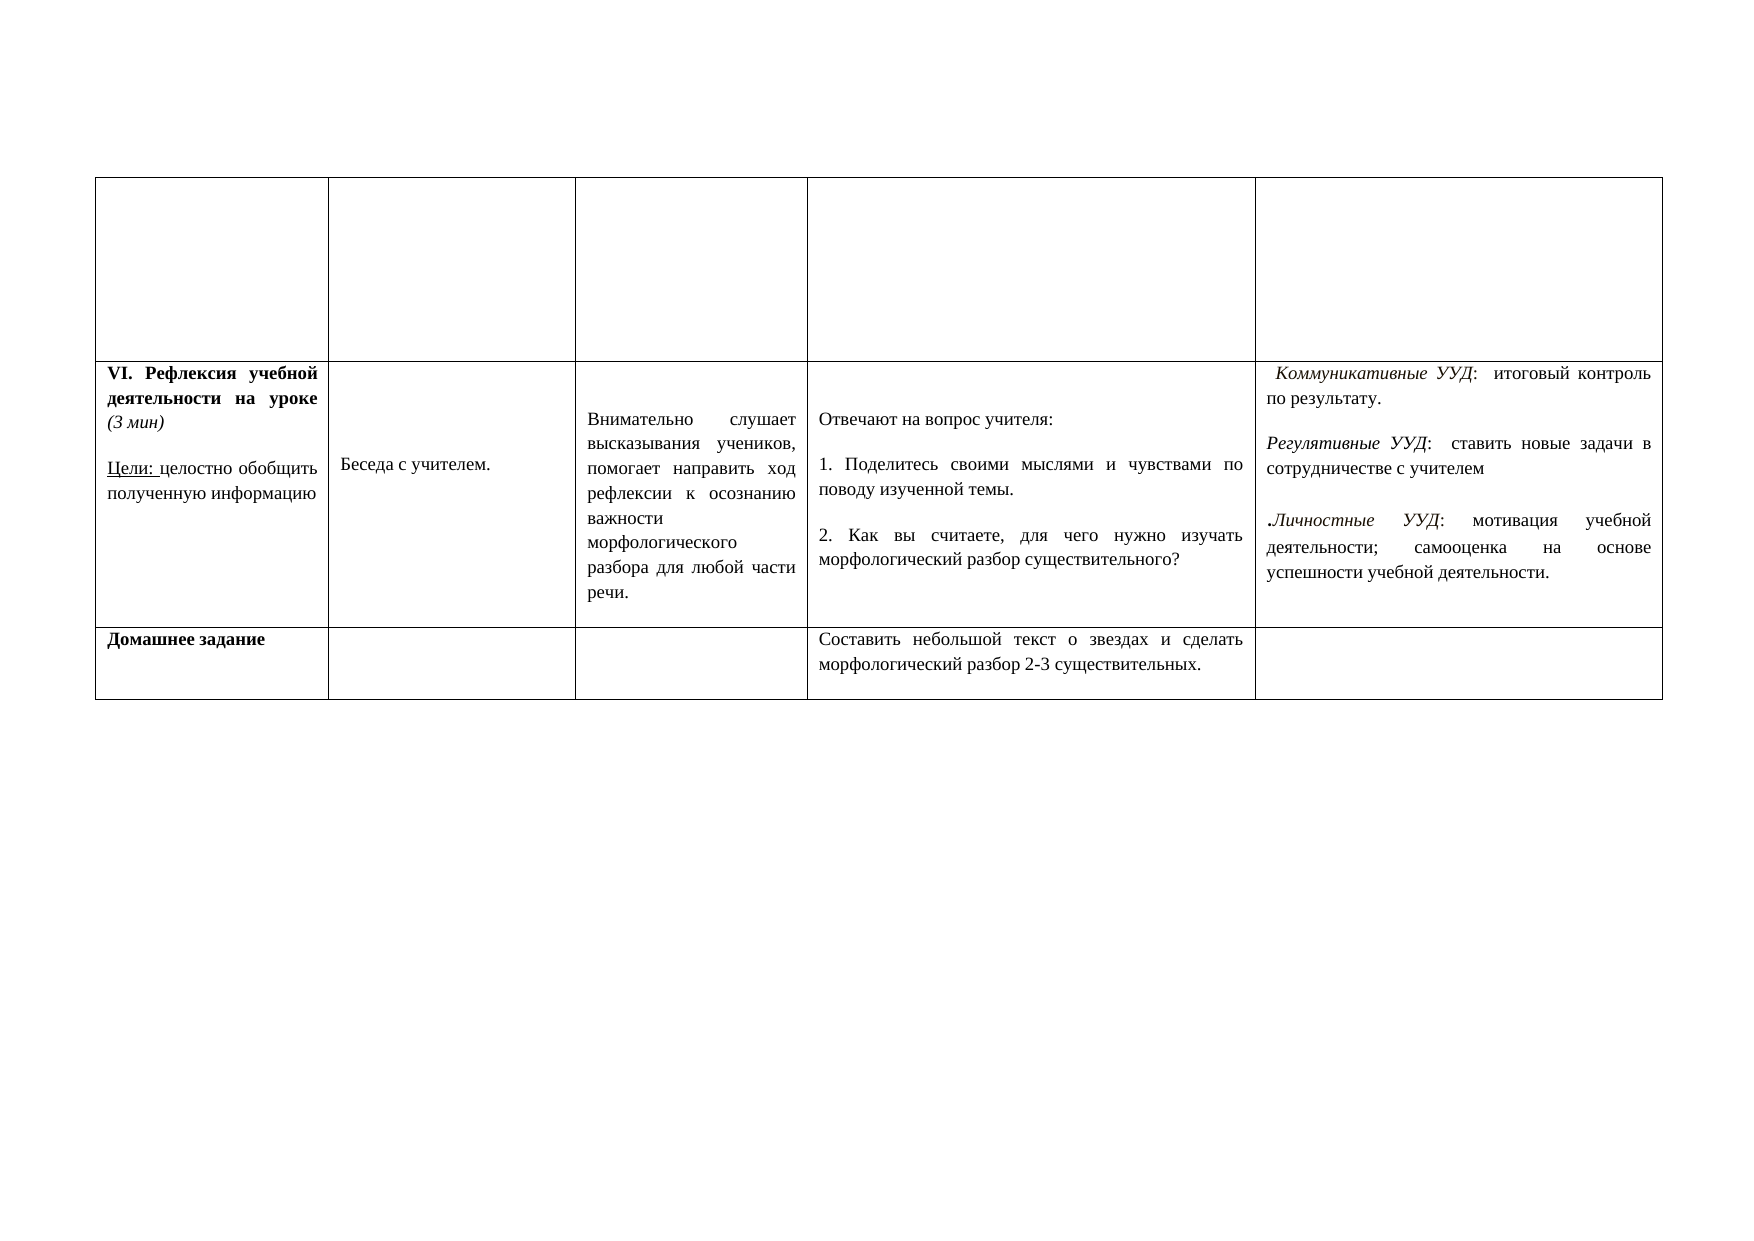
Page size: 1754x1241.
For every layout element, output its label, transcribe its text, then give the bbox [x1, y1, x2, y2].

table_cell Коммуникативные УУД: итоговый контроль по результату. Регулятивные УУД: ставить новые задачи в сотрудничестве с учителем .Личностные УУД: мотивация учебной деятельности; самооценка на основе успешности учебной деятельности. [1256, 362, 1662, 627]
table_cell Домашнее задание [96, 628, 328, 699]
table_cell Беседа с учителем. [329, 362, 575, 627]
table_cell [96, 178, 328, 361]
table_cell Составить небольшой текст о звездах и сделать морфологический разбор 2-3 существительных. [808, 628, 1255, 699]
table_cell [329, 628, 575, 699]
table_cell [576, 178, 807, 361]
table_cell Внимательно слушает высказывания учеников, помогает направить ход рефлексии к осознанию важности морфологического разбора для любой части речи. [576, 362, 807, 627]
table_cell [576, 628, 807, 699]
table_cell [329, 178, 575, 361]
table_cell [808, 178, 1255, 361]
table_cell [1256, 628, 1662, 699]
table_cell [1256, 178, 1662, 361]
table_cell Отвечают на вопрос учителя: 1. Поделитесь своими мыслями и чувствами по поводу изученной темы. 2. Как вы считаете, для чего нужно изучать морфологический разбор существительного? [808, 362, 1255, 627]
table_cell VI. Рефлексия учебной деятельности на уроке (3 мин) Цели: целостно обобщить полученную информацию [96, 362, 328, 627]
